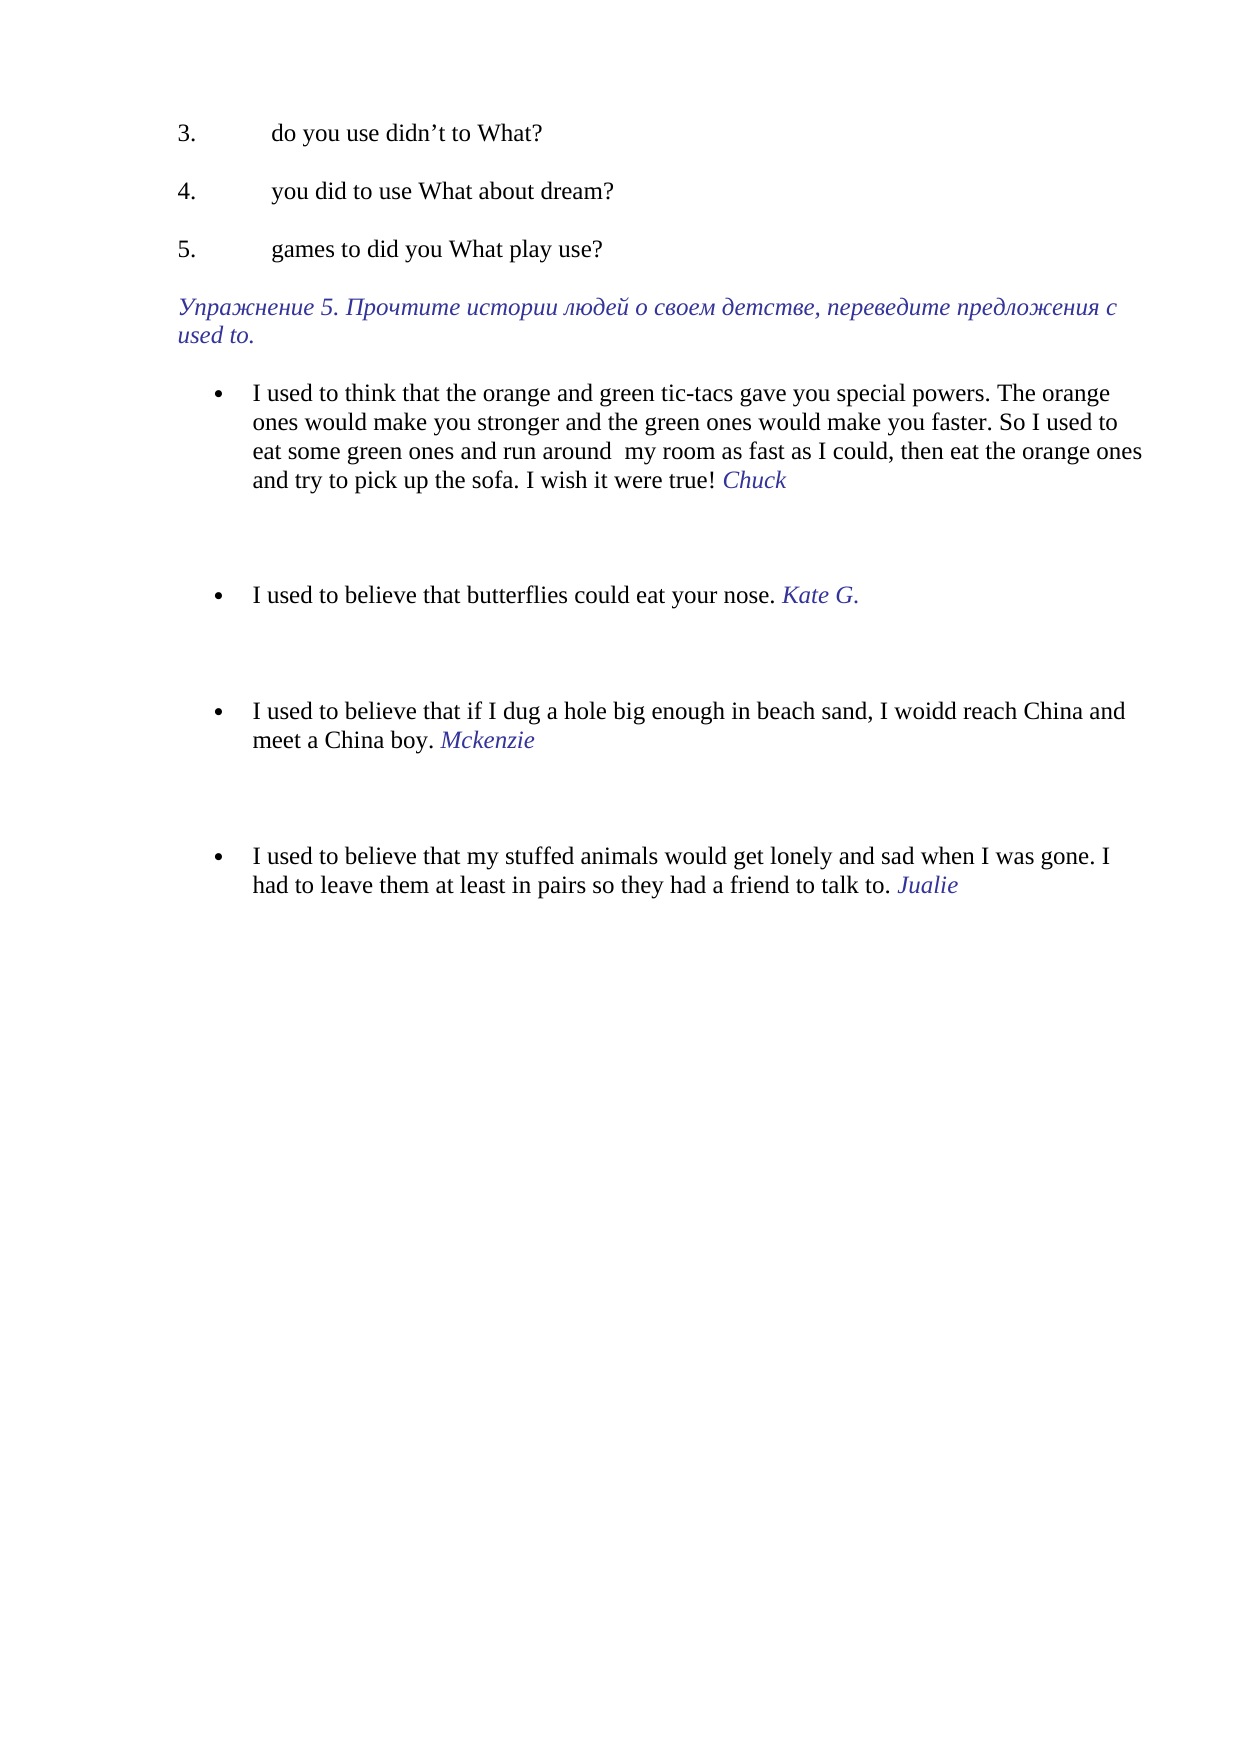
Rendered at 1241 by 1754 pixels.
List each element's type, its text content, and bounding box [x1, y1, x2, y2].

text 3. do you use didn’t to What? [177, 118, 1152, 147]
list I used to think that the orange and green tic-tacs gave you special powers. The orange ones would make you stronger and the green ones would make you faster. So I used to eat some green ones and run around my room as fast as I could, then eat the orange ones and try to pick up the sofa. I wish it were true! Chuck [215, 378, 1152, 493]
list I used to believe that if I dug a hole big enough in beach sand, I woidd reach China and meet a China boy. Mckenzie [215, 696, 1152, 754]
list I used to believe that my stuffed animals would get lonely and sad when I was gone. I had to leave them at least in pairs so they had a friend to talk to. Jualie [215, 841, 1152, 898]
text 5. games to did you What play use? [177, 234, 1152, 263]
text 4. you did to use What about dream? [177, 176, 1152, 205]
text Упражнение 5. Прочтите истории людей о своем детстве, переведите предложения с used to. [177, 292, 1152, 349]
list I used to believe that butterflies could eat your nose. Kate G. [215, 581, 1152, 609]
